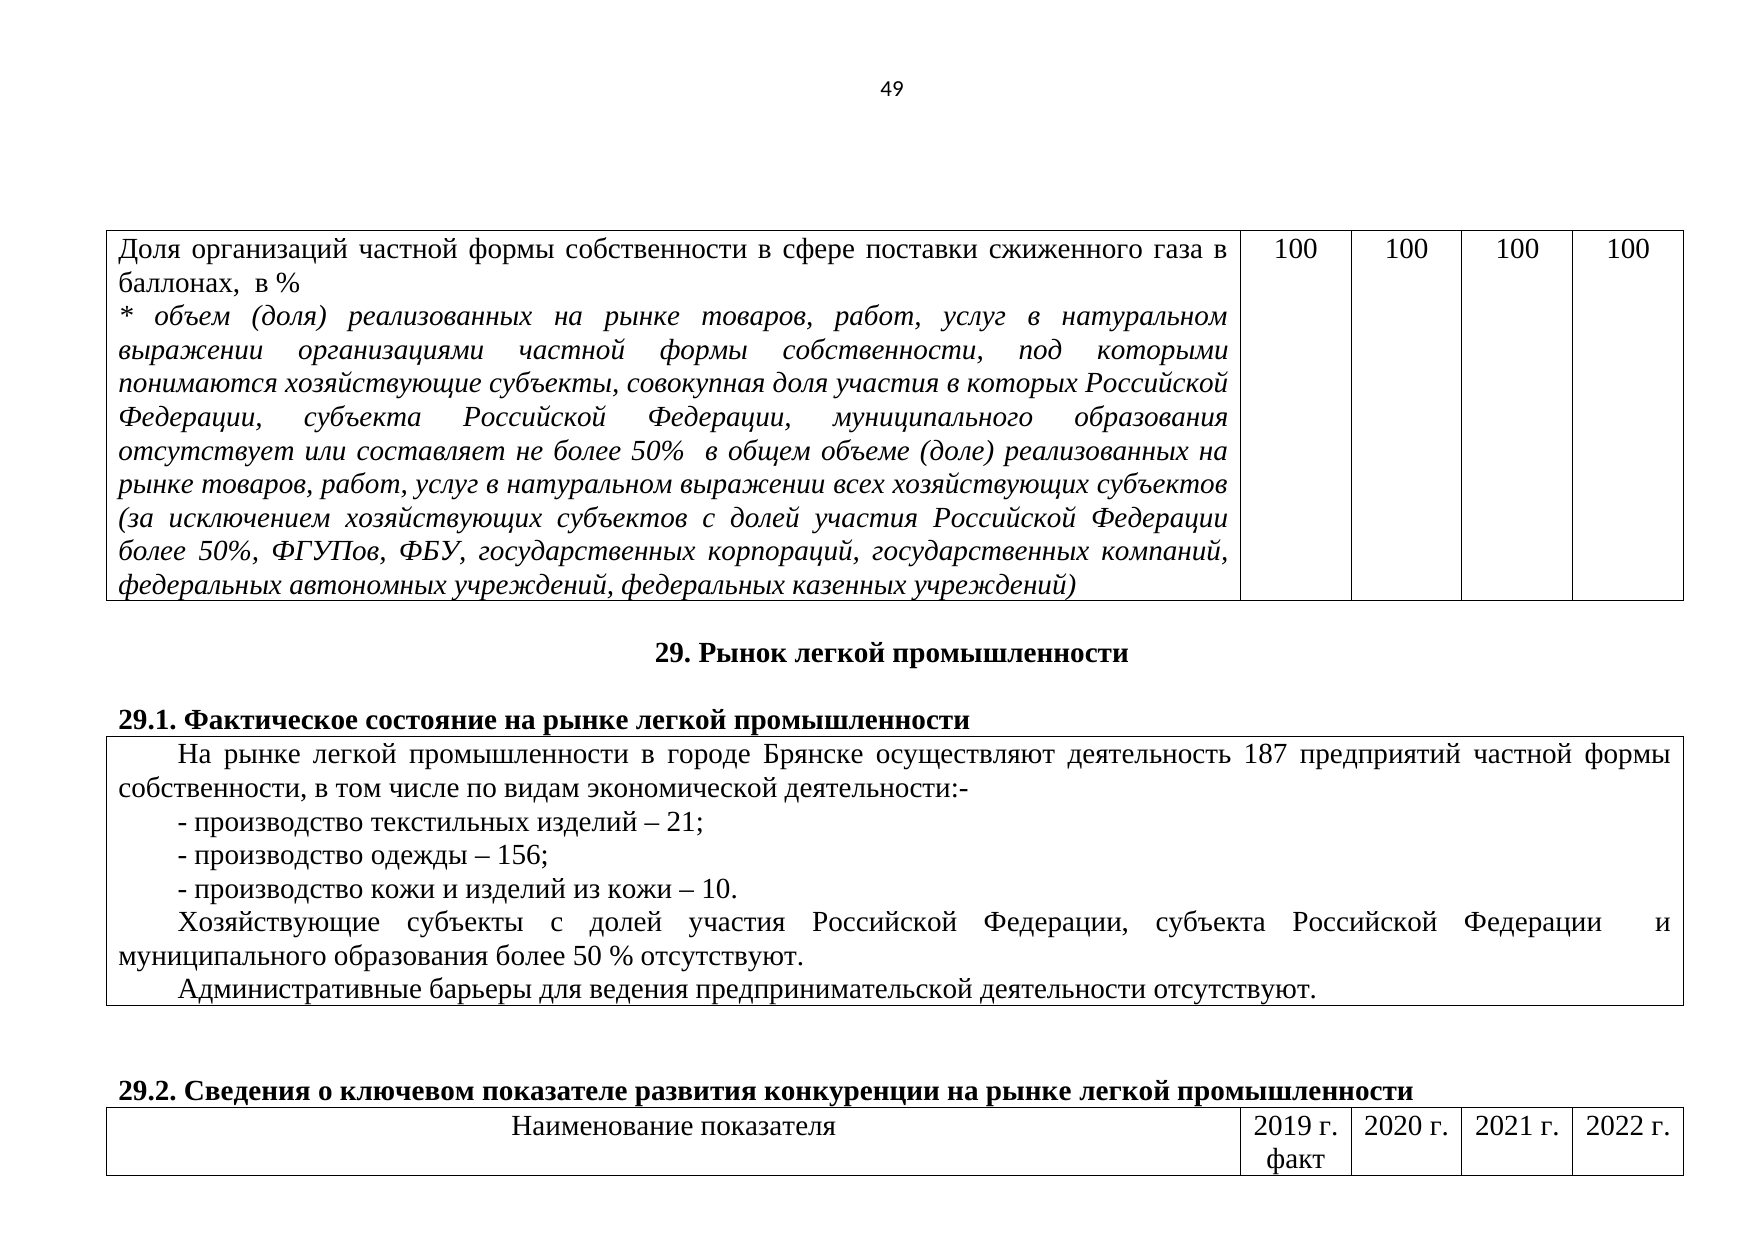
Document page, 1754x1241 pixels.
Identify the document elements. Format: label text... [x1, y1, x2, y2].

table_header 2020 г. [1352, 1108, 1461, 1175]
text 29.1. Фактическое состояние на рынке легкой промышленности [118, 702, 1665, 736]
table_cell 100 [1352, 231, 1461, 600]
table_header На рынке легкой промышленности в городе Брянске осуществляют деятельность 187 предприятий частной формы собственности, в том числе по видам экономической деятельности:- - производство текстильных изделий – 21; - производство одежды – 156; - производство кожи и изделий из кожи – 10. Хозяйствующие субъекты с долей участия Российской Федерации, субъекта Российской Федерации и муниципального образования более 50 % отсутствуют. Административные барьеры для ведения предпринимательской деятельности отсутствуют. [107, 737, 1683, 1005]
table_cell 100 [1241, 231, 1351, 600]
table_header 2021 г. [1462, 1108, 1572, 1175]
table_header 2019 г. факт [1241, 1108, 1351, 1175]
text 29. Рынок легкой промышленности [118, 635, 1665, 668]
text 29.2. Сведения о ключевом показателе развития конкуренции на рынке легкой промышленности [118, 1073, 1665, 1107]
table_cell 100 [1462, 231, 1572, 600]
table_header Наименование показателя [107, 1108, 1240, 1175]
table_cell Доля организаций частной формы собственности в сфере поставки сжиженного газа в баллонах, в % * объем (доля) реализованных на рынке товаров, работ, услуг в натуральном выражении организациями частной формы собственности, под которыми понимаются хозяйствующие субъекты, совокупная доля участия в которых Российской Федерации, субъекта Российской Федерации, муниципального образования отсутствует или составляет не более 50% в общем объеме (доле) реализованных на рынке товаров, работ, услуг в натуральном выражении всех хозяйствующих субъектов (за исключением хозяйствующих субъектов с долей участия Российской Федерации более 50%, ФГУПов, ФБУ, государственных корпораций, государственных компаний, федеральных автономных учреждений, федеральных казенных учреждений) [107, 231, 1240, 600]
table_header 2022 г. [1573, 1108, 1683, 1175]
table_cell 100 [1573, 231, 1683, 600]
